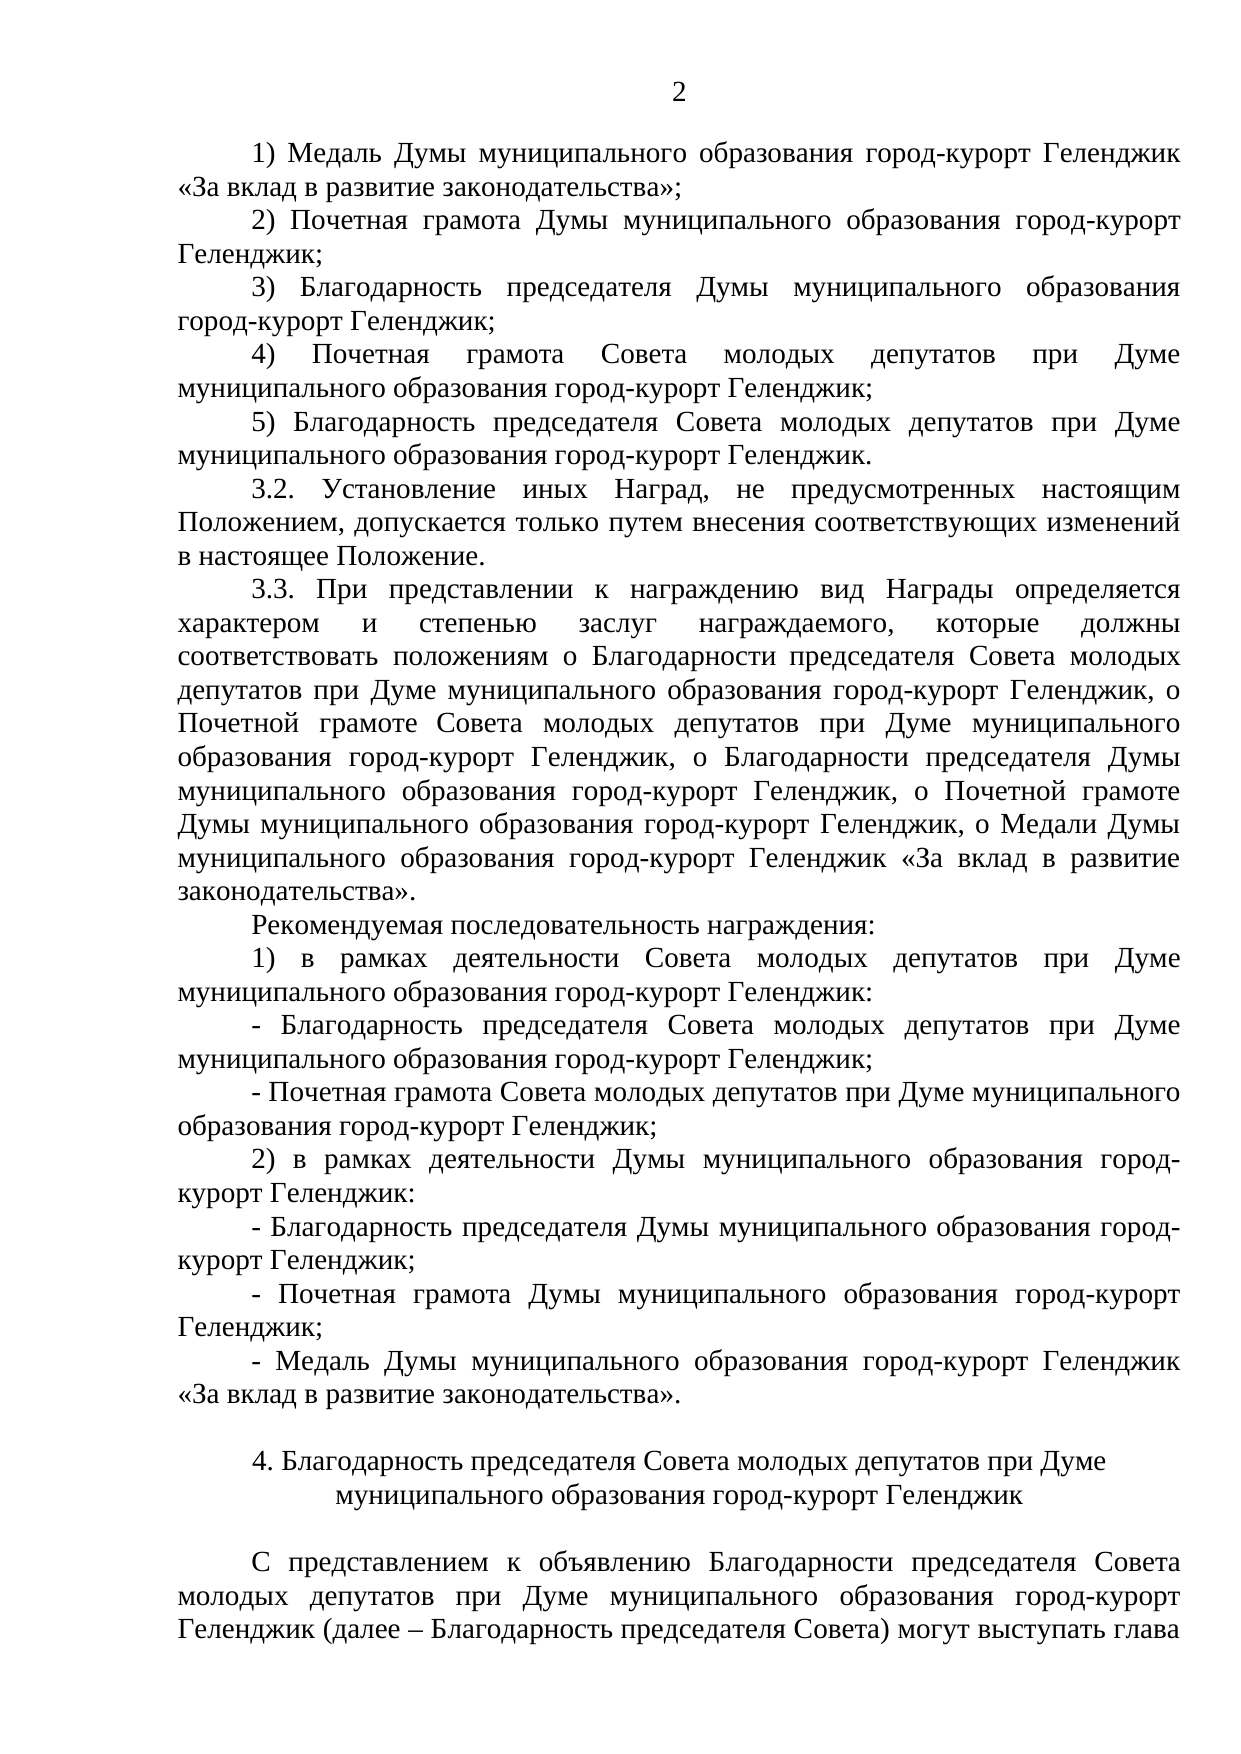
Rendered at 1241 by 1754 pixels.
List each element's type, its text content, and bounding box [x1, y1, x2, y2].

text 1) Медаль Думы муниципального образования город-курорт Геленджик «За вклад в развитие законодательства»; [177, 135, 1181, 202]
text - Медаль Думы муниципального образования город-курорт Геленджик «За вклад в развитие законодательства». [177, 1343, 1181, 1410]
text 2) Почетная грамота Думы муниципального образования город-курорт Геленджик; [177, 202, 1181, 269]
text 3) Благодарность председателя Думы муниципального образования город-курорт Геленджик; [177, 269, 1181, 337]
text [177, 1544, 1181, 1645]
text 2) в рамках деятельности Думы муниципального образования город-курорт Геленджик: [177, 1142, 1181, 1209]
text - Почетная грамота Совета молодых депутатов при Думе муниципального образования город-курорт Геленджик; [177, 1074, 1181, 1142]
text 1) в рамках деятельности Совета молодых депутатов при Думе муниципального образования город-курорт Геленджик: [177, 940, 1181, 1007]
text 4) Почетная грамота Совета молодых депутатов при Думе муниципального образования город-курорт Геленджик; [177, 337, 1181, 404]
text 4. Благодарность председателя Совета молодых депутатов при Думе муниципального образования город-курорт Геленджик [177, 1443, 1181, 1511]
text - Почетная грамота Думы муниципального образования город-курорт Геленджик; [177, 1276, 1181, 1343]
text 3.3. При представлении к награждению вид Награды определяется характером и степенью заслуг награждаемого, которые должны соответствовать положениям о Благодарности председателя Совета молодых депутатов при Думе муниципального образования город-курорт Геленджик, о Почетной грамоте Совета молодых депутатов при Думе муниципального образования город-курорт Геленджик, о Благодарности председателя Думы муниципального образования город-курорт Геленджик, о Почетной грамоте Думы муниципального образования город-курорт Геленджик, о Медали Думы муниципального образования город-курорт Геленджик «За вклад в развитие законодательства». [177, 571, 1181, 907]
text - Благодарность председателя Думы муниципального образования город-курорт Геленджик; [177, 1209, 1181, 1276]
text Рекомендуемая последовательность награждения: [177, 907, 1181, 940]
text 3.2. Установление иных Наград, не предусмотренных настоящим Положением, допускается только путем внесения соответствующих изменений в настоящее Положение. [177, 471, 1181, 571]
text - Благодарность председателя Совета молодых депутатов при Думе муниципального образования город-курорт Геленджик; [177, 1007, 1181, 1074]
text 5) Благодарность председателя Совета молодых депутатов при Думе муниципального образования город-курорт Геленджик. [177, 404, 1181, 471]
